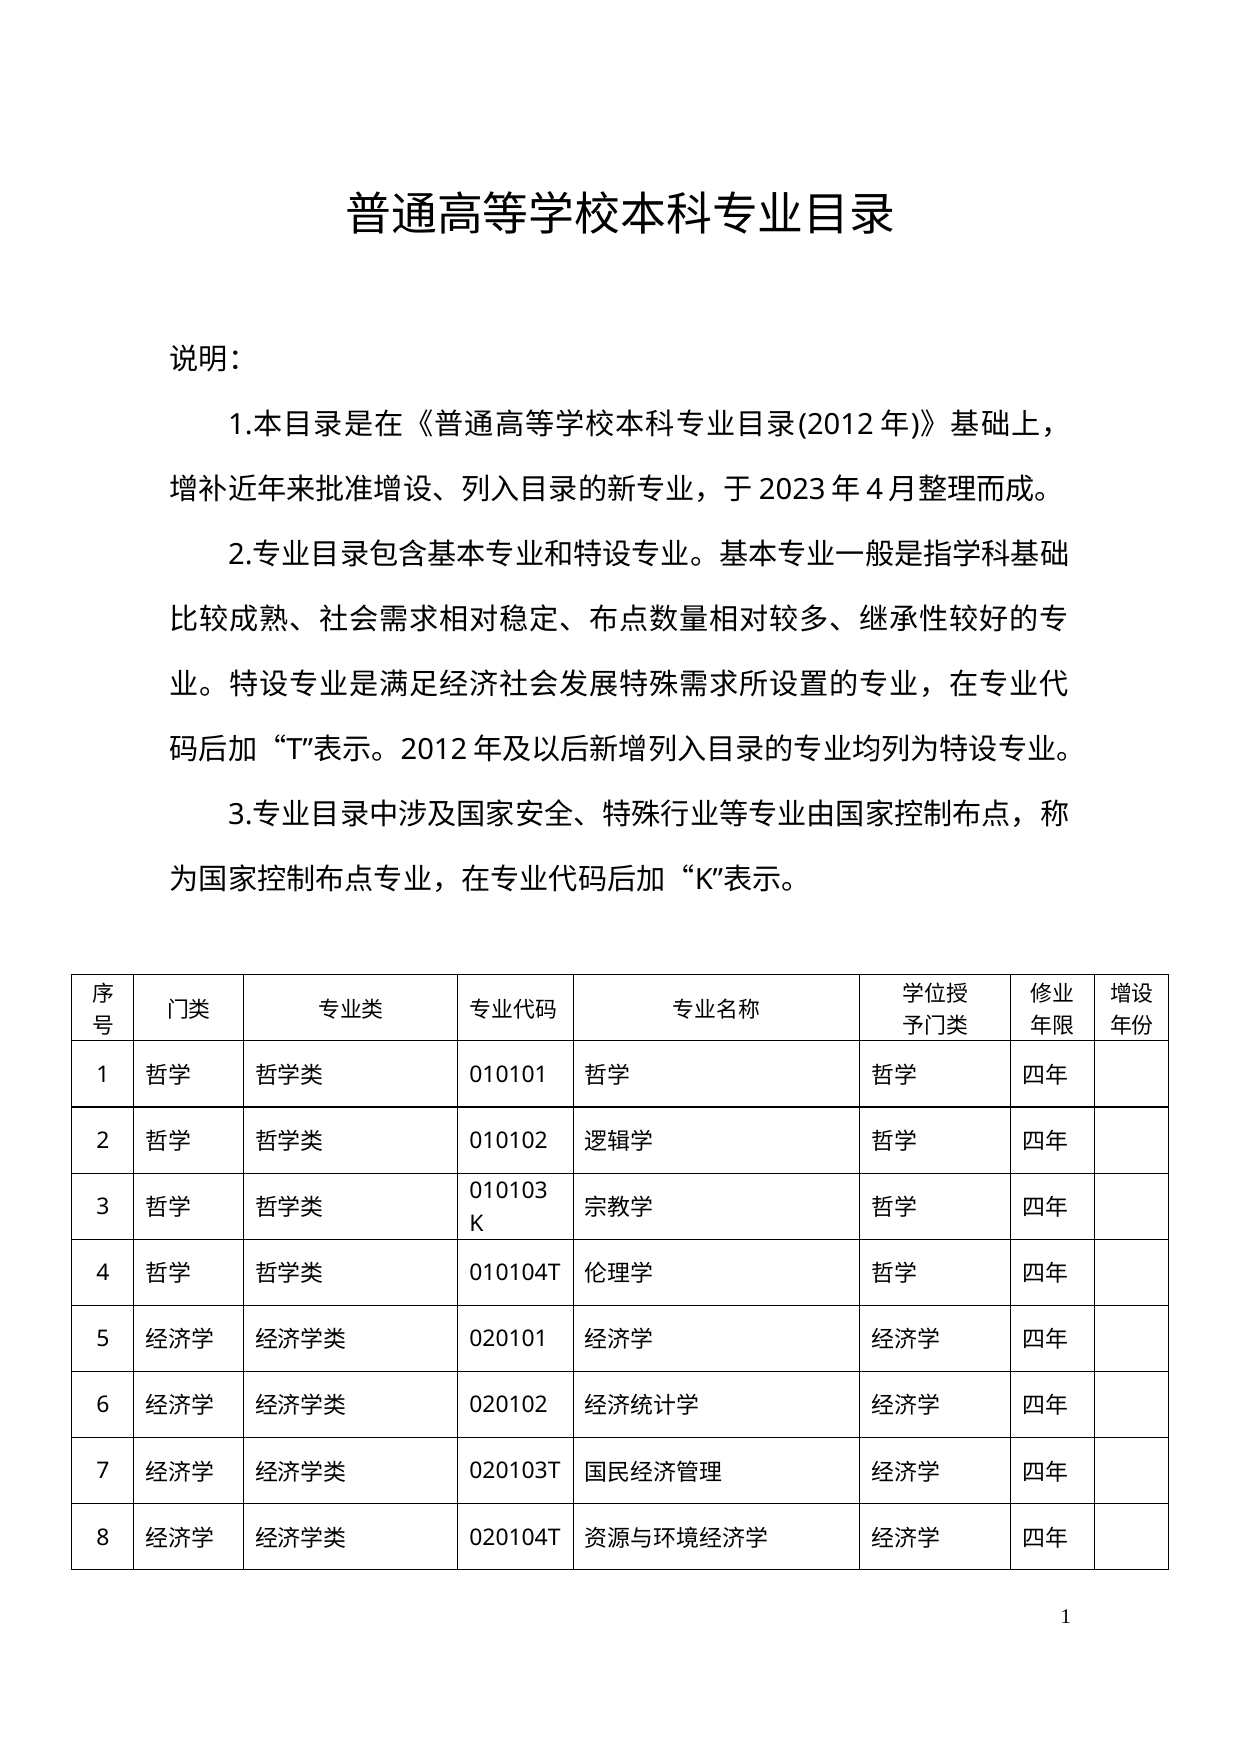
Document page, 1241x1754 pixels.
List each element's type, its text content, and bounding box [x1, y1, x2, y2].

table_cell 经济学 [134, 1306, 243, 1371]
table_cell 四年 [1011, 1108, 1094, 1172]
table_cell 010103K [458, 1174, 573, 1238]
table_cell 3 [72, 1174, 133, 1238]
table_cell [1095, 1174, 1168, 1238]
table_cell 四年 [1011, 1504, 1094, 1569]
table_cell 经济学 [860, 1504, 1010, 1569]
table_cell 哲学 [134, 1108, 243, 1172]
table_cell 四年 [1011, 1438, 1094, 1503]
table_header 专业类 [244, 975, 457, 1040]
table_cell [1095, 1504, 1168, 1569]
table_cell 经济学 [860, 1306, 1010, 1371]
table_cell 020102 [458, 1372, 573, 1437]
table_cell 经济学 [134, 1372, 243, 1437]
table_cell 哲学 [134, 1174, 243, 1238]
table_cell 5 [72, 1306, 133, 1371]
table_cell 哲学类 [244, 1041, 457, 1106]
table_cell 哲学类 [244, 1108, 457, 1172]
table_cell 经济学类 [244, 1438, 457, 1503]
table_cell 经济学 [860, 1372, 1010, 1437]
table_cell 哲学 [574, 1041, 859, 1106]
table_cell 经济学类 [244, 1306, 457, 1371]
table_cell [1095, 1041, 1168, 1106]
table_cell 宗教学 [574, 1174, 859, 1238]
table_cell 010102 [458, 1108, 573, 1172]
table_cell 经济学 [134, 1504, 243, 1569]
table_cell 哲学 [860, 1108, 1010, 1172]
table_cell 四年 [1011, 1240, 1094, 1304]
table_cell 哲学 [860, 1174, 1010, 1238]
table_header 修业年限 [1011, 975, 1094, 1040]
table_cell 010101 [458, 1041, 573, 1106]
text 说明： [169, 324, 1071, 389]
table_cell 哲学类 [244, 1240, 457, 1304]
table_cell 哲学 [134, 1041, 243, 1106]
table_header 学位授 予门类 [860, 975, 1010, 1040]
text 普通高等学校本科专业目录 [169, 162, 1071, 259]
table_cell [1095, 1372, 1168, 1437]
table_cell 020103T [458, 1438, 573, 1503]
table_cell 经济学 [574, 1306, 859, 1371]
table_cell 四年 [1011, 1041, 1094, 1106]
table_cell [1095, 1240, 1168, 1304]
table_cell 经济学 [860, 1438, 1010, 1503]
table_header 序号 [72, 975, 133, 1040]
table_cell [1095, 1438, 1168, 1503]
table_cell 国民经济管理 [574, 1438, 859, 1503]
table_cell 020104T [458, 1504, 573, 1569]
table_cell 经济学类 [244, 1504, 457, 1569]
table_header 专业代码 [458, 975, 573, 1040]
text 1.本目录是在《普通高等学校本科专业目录(2012年)》基础上，增补近年来批准增设、列入目录的新专业，于2023年4月整理而成。 [169, 389, 1071, 519]
table_cell 逻辑学 [574, 1108, 859, 1172]
table_cell 8 [72, 1504, 133, 1569]
table_cell 010104T [458, 1240, 573, 1304]
table_cell [1095, 1108, 1168, 1172]
table_cell 经济统计学 [574, 1372, 859, 1437]
text 3.专业目录中涉及国家安全、特殊行业等专业由国家控制布点，称为国家控制布点专业，在专业代码后加“K”表示。 [169, 779, 1071, 909]
table_cell 7 [72, 1438, 133, 1503]
table_cell 1 [72, 1041, 133, 1106]
table_header 门类 [134, 975, 243, 1040]
table_cell 四年 [1011, 1306, 1094, 1371]
table_cell 哲学类 [244, 1174, 457, 1238]
table_cell [1095, 1306, 1168, 1371]
table_cell 2 [72, 1108, 133, 1172]
table_cell 经济学 [134, 1438, 243, 1503]
text 2.专业目录包含基本专业和特设专业。基本专业一般是指学科基础比较成熟、社会需求相对稳定、布点数量相对较多、继承性较好的专业。特设专业是满足经济社会发展特殊需求所设置的专业，在专业代码后加“T”表示。2012年及以后新增列入目录的专业均列为特设专业。 [169, 519, 1071, 779]
table_cell 020101 [458, 1306, 573, 1371]
table_cell 哲学 [860, 1240, 1010, 1304]
table_cell 四年 [1011, 1372, 1094, 1437]
table_cell 经济学类 [244, 1372, 457, 1437]
table_cell 6 [72, 1372, 133, 1437]
table_cell 四年 [1011, 1174, 1094, 1238]
table_cell 哲学 [860, 1041, 1010, 1106]
table_header 专业名称 [574, 975, 859, 1040]
table_cell 哲学 [134, 1240, 243, 1304]
table_cell 伦理学 [574, 1240, 859, 1304]
table_cell 资源与环境经济学 [574, 1504, 859, 1569]
table_header 增设年份 [1095, 975, 1168, 1040]
table_cell 4 [72, 1240, 133, 1304]
